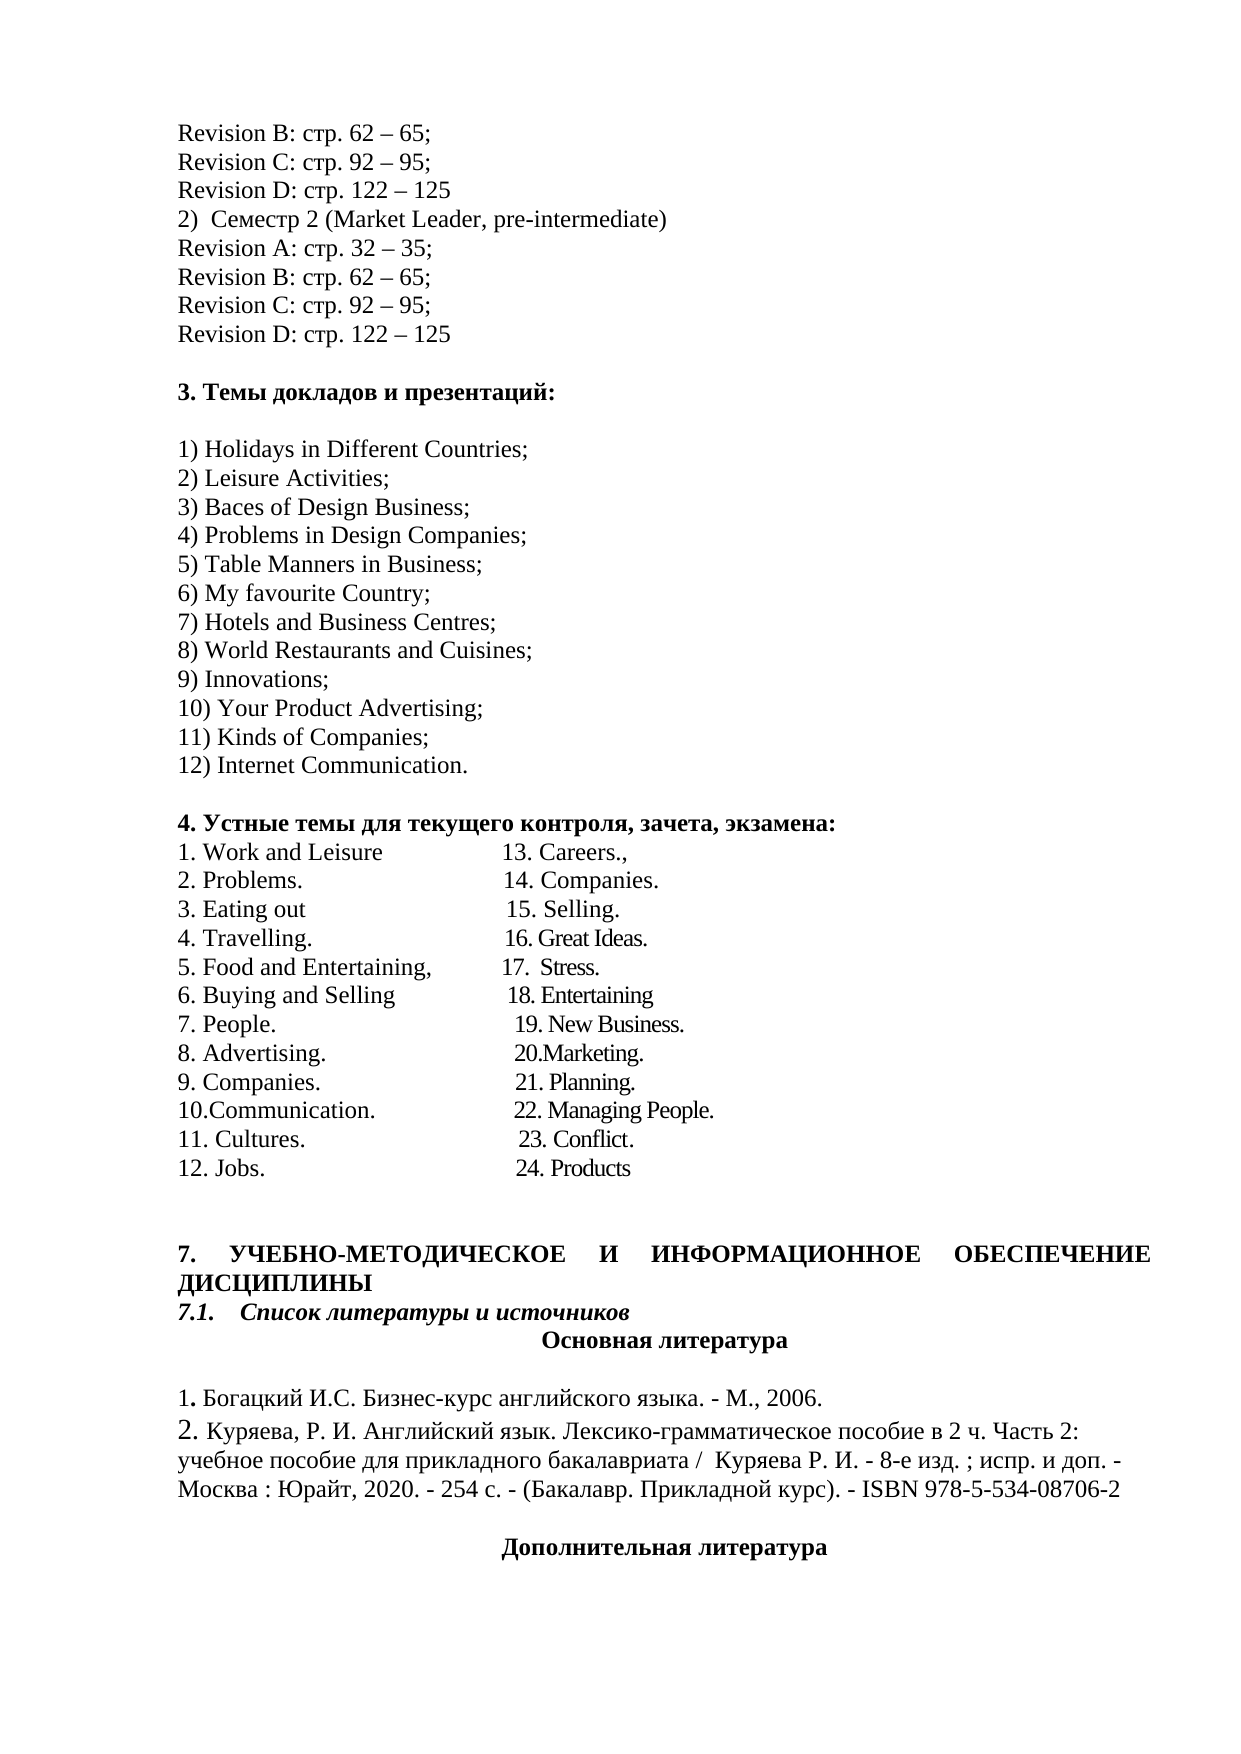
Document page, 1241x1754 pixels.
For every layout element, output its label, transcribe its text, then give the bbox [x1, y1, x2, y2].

text Revision B: стр. 62 – 65; [177, 118, 1152, 147]
text 1. Богацкий И.С. Бизнес-курс английского языка. - М., 2006. [177, 1383, 1152, 1412]
text Revision A: стр. 32 – 35; [177, 233, 1152, 262]
text Дополнительная литература [177, 1532, 1152, 1560]
text 7) Hotels and Business Centres; [177, 607, 1152, 636]
text 7. People. 19. New Business. [177, 1009, 1152, 1038]
text Revision B: стр. 62 – 65; [177, 262, 1152, 291]
text 1. Work and Leisure 13. Careers., [177, 837, 1152, 866]
text 3. Темы докладов и презентаций: [177, 377, 1152, 406]
text 7.1. Список литературы и источников [177, 1297, 1152, 1326]
text Revision C: стр. 92 – 95; [177, 147, 1152, 176]
text 8) World Restaurants and Cuisines; [177, 636, 1152, 664]
text 9) Innovations; [177, 664, 1152, 693]
text 2) Leisure Activities; [177, 463, 1152, 492]
text 9. Companies. 21. Planning. [177, 1067, 1152, 1096]
text Revision C: стр. 92 – 95; [177, 291, 1152, 319]
text 3) Baces of Design Business; [177, 492, 1152, 521]
text 12. Jobs. 24. Products [177, 1153, 1152, 1182]
text 11) Kinds of Companies; [177, 722, 1152, 751]
text 5. Food and Entertaining, 17. Stress. [177, 952, 1152, 981]
text 1) Holidays in Different Countries; [177, 434, 1152, 463]
text 6. Buying and Selling 18. Entertaining [177, 981, 1152, 1009]
text 5) Table Manners in Business; [177, 549, 1152, 578]
text 11. Cultures. 23. Conflict. [177, 1124, 1152, 1153]
text Основная литература [177, 1326, 1152, 1354]
text Revision D: стр. 122 – 125 [177, 176, 1152, 204]
text 12) Internet Communication. [177, 751, 1152, 779]
text 6) My favourite Country; [177, 578, 1152, 607]
text 4. Устные темы для текущего контроля, зачета, экзамена: [177, 808, 1152, 837]
text 3. Eating out 15. Selling. [177, 894, 1152, 923]
text 4) Problems in Design Companies; [177, 521, 1152, 549]
text 4. Travelling. 16. Great Ideas. [177, 923, 1152, 952]
text 2) Cеместр 2 (Market Leader, pre-intermediate) [177, 204, 1152, 233]
text 2. Problems. 14. Companies. [177, 866, 1152, 894]
text 8. Advertising. 20.Marketing. [177, 1038, 1152, 1067]
text 2. Куряева, Р. И. Английский язык. Лексико-грамматическое пособие в 2 ч. Часть 2: учебное пособие для прикладного бакалавриата / Куряева Р. И. - 8-е изд. ; испр. и доп. - Москва : Юрайт, 2020. - 254 с. - (Бакалавр. Прикладной курс). - ISBN 978-5-534-08706-2 [177, 1412, 1152, 1503]
text 10.Communication. 22. Managing People. [177, 1096, 1152, 1124]
text Revision D: стр. 122 – 125 [177, 319, 1152, 348]
text 7. УЧЕБНО-МЕТОДИЧЕСКОЕ И ИНФОРМАЦИОННОЕ ОБЕСПЕЧЕНИЕ ДИСЦИПЛИНЫ [177, 1239, 1152, 1297]
text 10) Your Product Advertising; [177, 693, 1152, 722]
